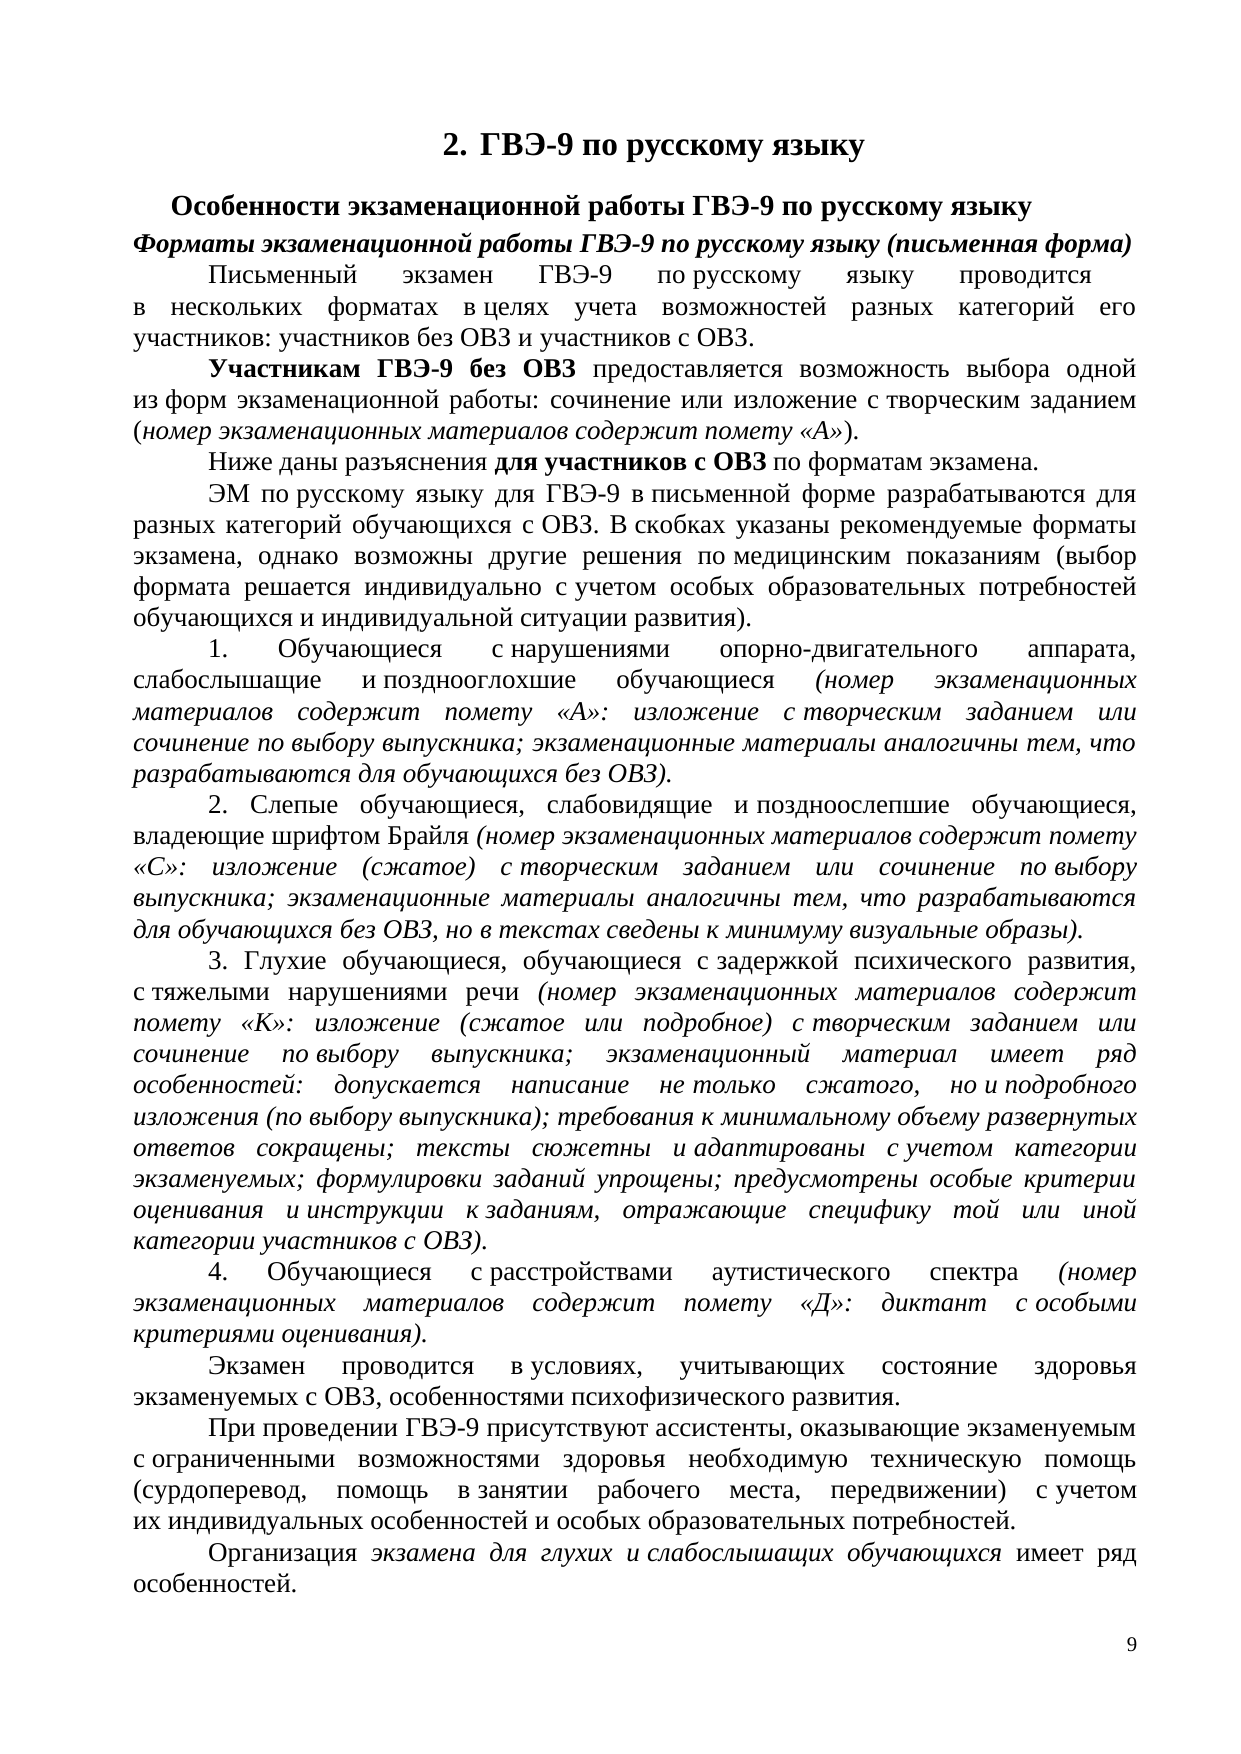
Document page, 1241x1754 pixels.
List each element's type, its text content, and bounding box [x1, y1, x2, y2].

subtitle Особенности экзаменационной работы ГВЭ-9 по русскому языку [170, 188, 1137, 221]
text 2. Слепые обучающиеся, слабовидящие и поздноослепшие обучающиеся, владеющие шрифтом Брайля (номер экзаменационных материалов содержит помету «С»: изложение (сжатое) с творческим заданием или сочинение по выбору выпускника; экзаменационные материалы аналогичны тем, что разрабатываются для обучающихся без ОВЗ, но в текстах сведены к минимуму визуальные образы). [133, 788, 1137, 944]
text Письменный экзамен ГВЭ-9 по русскому языку проводится в нескольких форматах в целях учета возможностей разных категорий его участников: участников без ОВЗ и участников с ОВЗ. [133, 259, 1137, 352]
text 4. Обучающиеся с расстройствами аутистического спектра (номер экзаменационных материалов содержит помету «Д»: диктант с особыми критериями оценивания). [133, 1255, 1137, 1349]
text 3. Глухие обучающиеся, обучающиеся с задержкой психического развития, с тяжелыми нарушениями речи (номер экзаменационных материалов содержит помету «К»: изложение (сжатое или подробное) с творческим заданием или сочинение по выбору выпускника; экзаменационный материал имеет ряд особенностей: допускается написание не только сжатого, но и подробного изложения (по выбору выпускника); требования к минимальному объему развернутых ответов сокращены; тексты сюжетны и адаптированы с учетом категории экзаменуемых; формулировки заданий упрощены; предусмотрены особые критерии оценивания и инструкции к заданиям, отражающие специфику той или иной категории участников с ОВЗ). [133, 944, 1137, 1255]
text 1. Обучающиеся с нарушениями опорно-двигательного аппарата, слабослышащие и позднооглохшие обучающиеся (номер экзаменационных материалов содержит помету «А»: изложение с творческим заданием или сочинение по выбору выпускника; экзаменационные материалы аналогичны тем, что разрабатываются для обучающихся без ОВЗ). [133, 632, 1137, 788]
text Участникам ГВЭ-9 без ОВЗ предоставляется возможность выбора одной из форм экзаменационной работы: сочинение или изложение с творческим заданием (номер экзаменационных материалов содержит помету «А»). [133, 352, 1137, 446]
subtitle ГВЭ-9 по русскому языку [170, 124, 1137, 163]
text Организация экзамена для глухих и слабослышащих обучающихся имеет ряд особенностей. [133, 1536, 1137, 1598]
text Экзамен проводится в условиях, учитывающих состояние здоровья экзаменуемых с ОВЗ, особенностями психофизического развития. [133, 1349, 1137, 1411]
text ЭМ по русскому языку для ГВЭ-9 в письменной форме разрабатываются для разных категорий обучающихся с ОВЗ. В скобках указаны рекомендуемые форматы экзамена, однако возможны другие решения по медицинским показаниям (выбор формата решается индивидуально с учетом особых образовательных потребностей обучающихся и индивидуальной ситуации развития). [133, 477, 1137, 632]
text Форматы экзаменационной работы ГВЭ-9 по русскому языку (письменная форма) [133, 227, 1137, 259]
text При проведении ГВЭ-9 присутствуют ассистенты, оказывающие экзаменуемым с ограниченными возможностями здоровья необходимую техническую помощь (сурдоперевод, помощь в занятии рабочего места, передвижении) с учетом их индивидуальных особенностей и особых образовательных потребностей. [133, 1411, 1137, 1536]
text Ниже даны разъяснения для участников с ОВЗ по форматам экзамена. [133, 446, 1137, 477]
